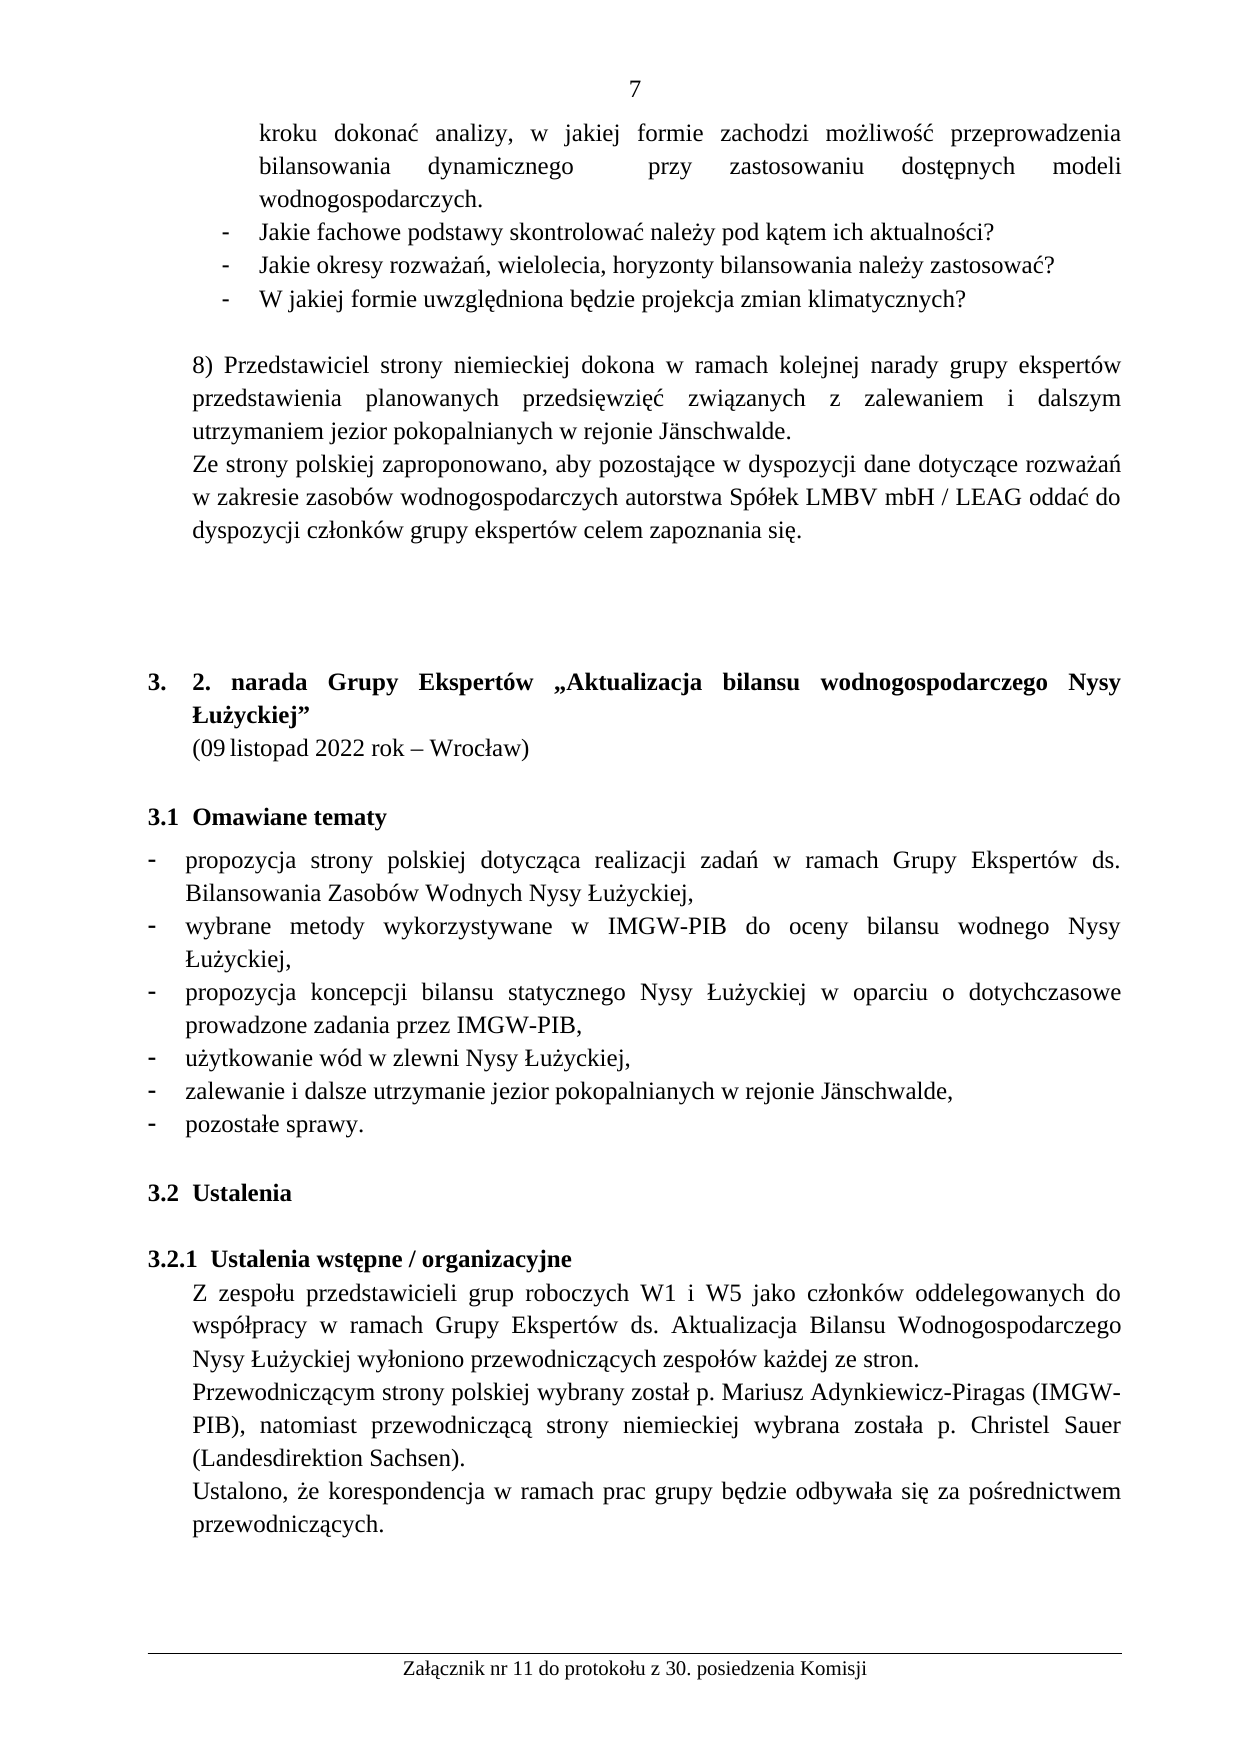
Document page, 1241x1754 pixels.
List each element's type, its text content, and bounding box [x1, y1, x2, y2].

text Ze strony polskiej zaproponowano, aby pozostające w dyspozycji dane dotyczące rozważań w zakresie zasobów wodnogospodarczych autorstwa Spółek LMBV mbH / LEAG oddać do dyspozycji członków grupy ekspertów celem zapoznania się. [192, 449, 1122, 543]
text Z zespołu przedstawicieli grup roboczych W1 i W5 jako członków oddelegowanych do współpracy w ramach Grupy Ekspertów ds. Aktualizacja Bilansu Wodnogospodarczego Nysy Łużyckiej wyłoniono przewodniczących zespołów każdej ze stron. [192, 1278, 1122, 1372]
list użytkowanie wód w zlewni Nysy Łużyckiej, [148, 1043, 1122, 1072]
list listopad 2022 rok – Wrocław) [192, 733, 1122, 762]
text 3. 2. narada Grupy Ekspertów „Aktualizacja bilansu wodnogospodarczego Nysy Łużyckiej” [148, 667, 1122, 729]
list pozostałe sprawy. [148, 1109, 1122, 1138]
text 3.2 Ustalenia [148, 1178, 1122, 1207]
list Jakie fachowe podstawy skontrolować należy pod kątem ich aktualności? [221, 217, 1122, 246]
text 3.2.1 Ustalenia wstępne / organizacyjne [148, 1244, 1122, 1273]
list Jakie okresy rozważań, wielolecia, horyzonty bilansowania należy zastosować? [221, 250, 1122, 279]
list wybrane metody wykorzystywane w IMGW-PIB do oceny bilansu wodnego Nysy Łużyckiej, [148, 911, 1122, 973]
text Przewodniczącym strony polskiej wybrany został p. Mariusz Adynkiewicz-Piragas (IMGW-PIB), natomiast przewodniczącą strony niemieckiej wybrana została p. Christel Sauer (Landesdirektion Sachsen). [192, 1377, 1122, 1471]
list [221, 118, 1122, 213]
list zalewanie i dalsze utrzymanie jezior pokopalnianych w rejonie Jänschwalde, [148, 1076, 1122, 1105]
text 8) Przedstawiciel strony niemieckiej dokona w ramach kolejnej narady grupy ekspertów przedstawienia planowanych przedsięwzięć związanych z zalewaniem i dalszym utrzymaniem jezior pokopalnianych w rejonie Jänschwalde. [192, 350, 1122, 444]
text Ustalono, że korespondencja w ramach prac grupy będzie odbywała się za pośrednictwem przewodniczących. [192, 1476, 1122, 1537]
list propozycja koncepcji bilansu statycznego Nysy Łużyckiej w oparciu o dotychczasowe prowadzone zadania przez IMGW-PIB, [148, 977, 1122, 1039]
list W jakiej formie uwzględniona będzie projekcja zmian klimatycznych? [221, 283, 1122, 312]
text 3.1 Omawiane tematy [148, 802, 1122, 831]
list propozycja strony polskiej dotycząca realizacji zadań w ramach Grupy Ekspertów ds. Bilansowania Zasobów Wodnych Nysy Łużyckiej, [148, 845, 1122, 907]
